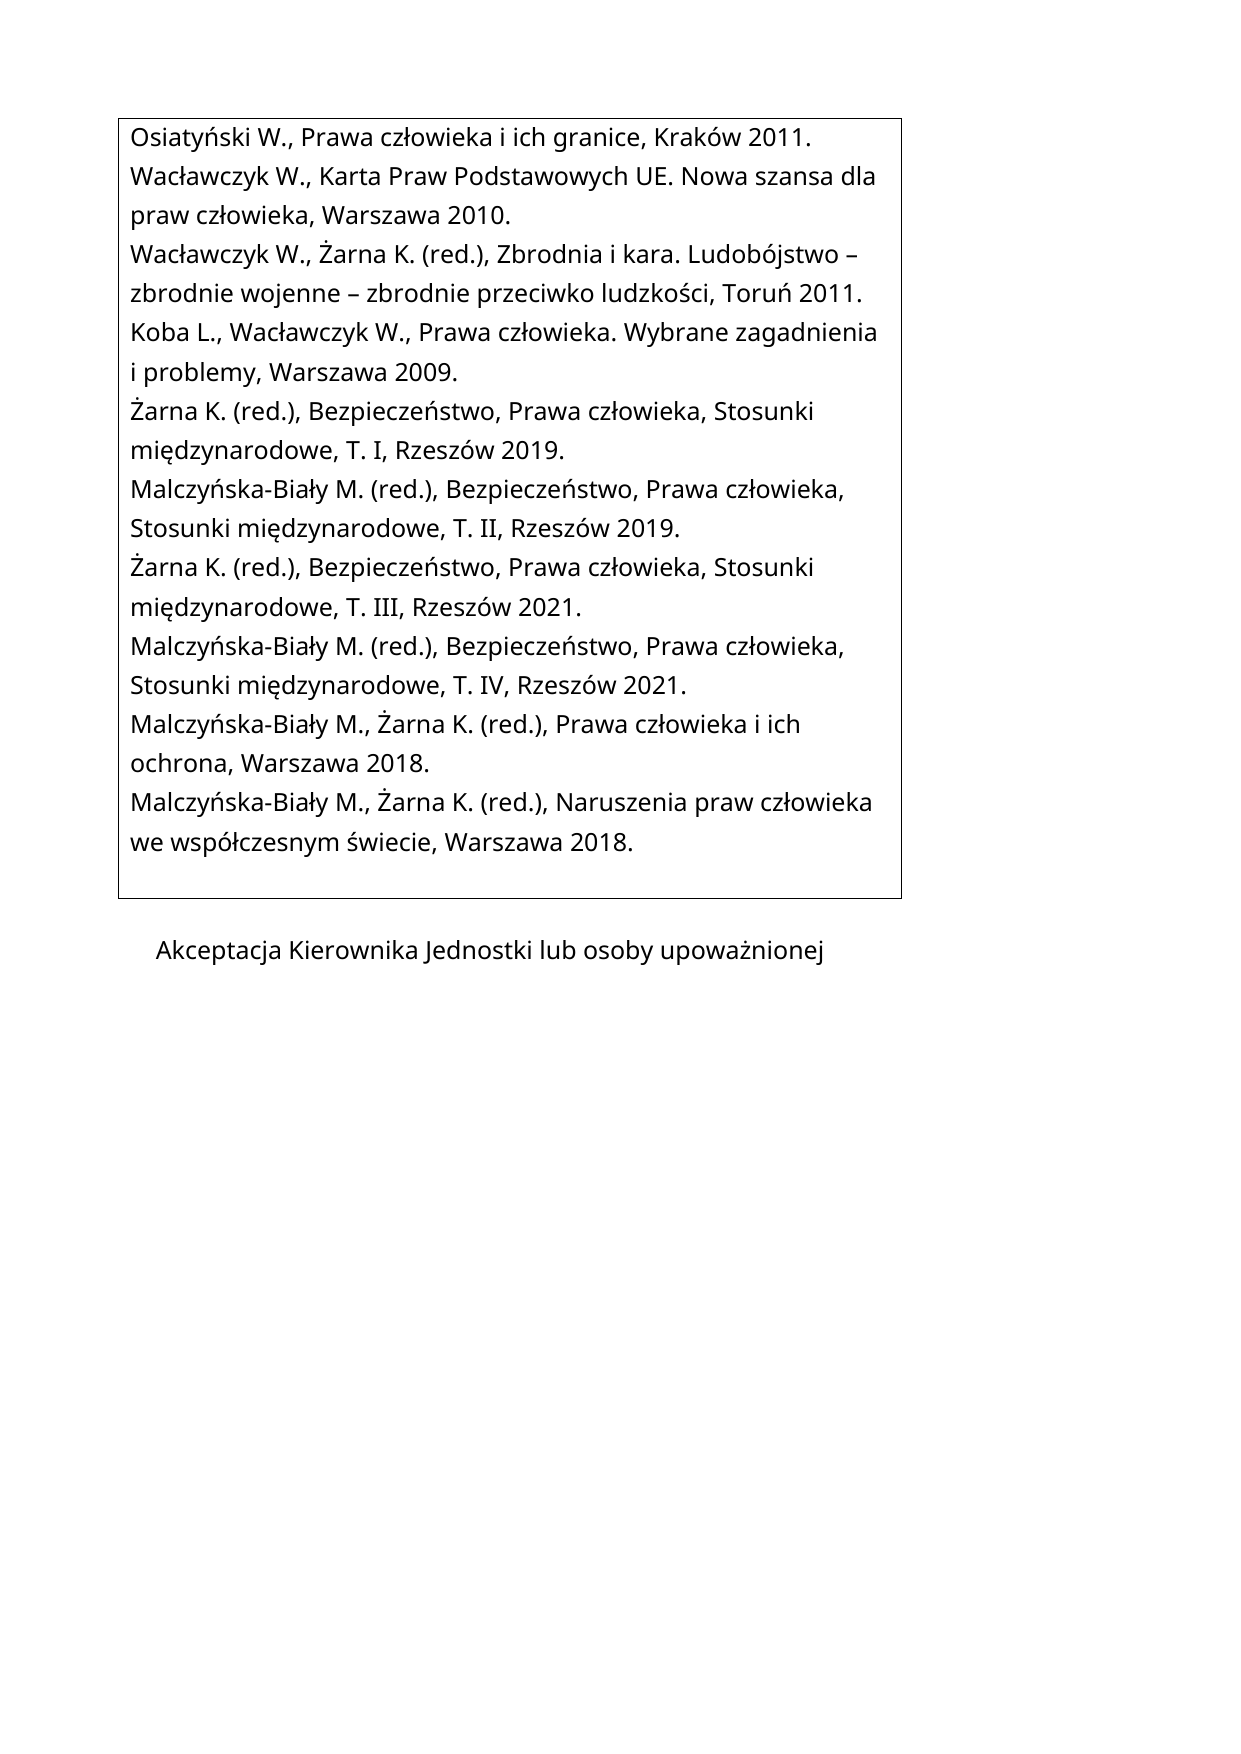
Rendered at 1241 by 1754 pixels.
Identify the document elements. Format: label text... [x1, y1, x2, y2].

text Akceptacja Kierownika Jednostki lub osoby upoważnionej [156, 932, 1122, 967]
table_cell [119, 119, 901, 897]
